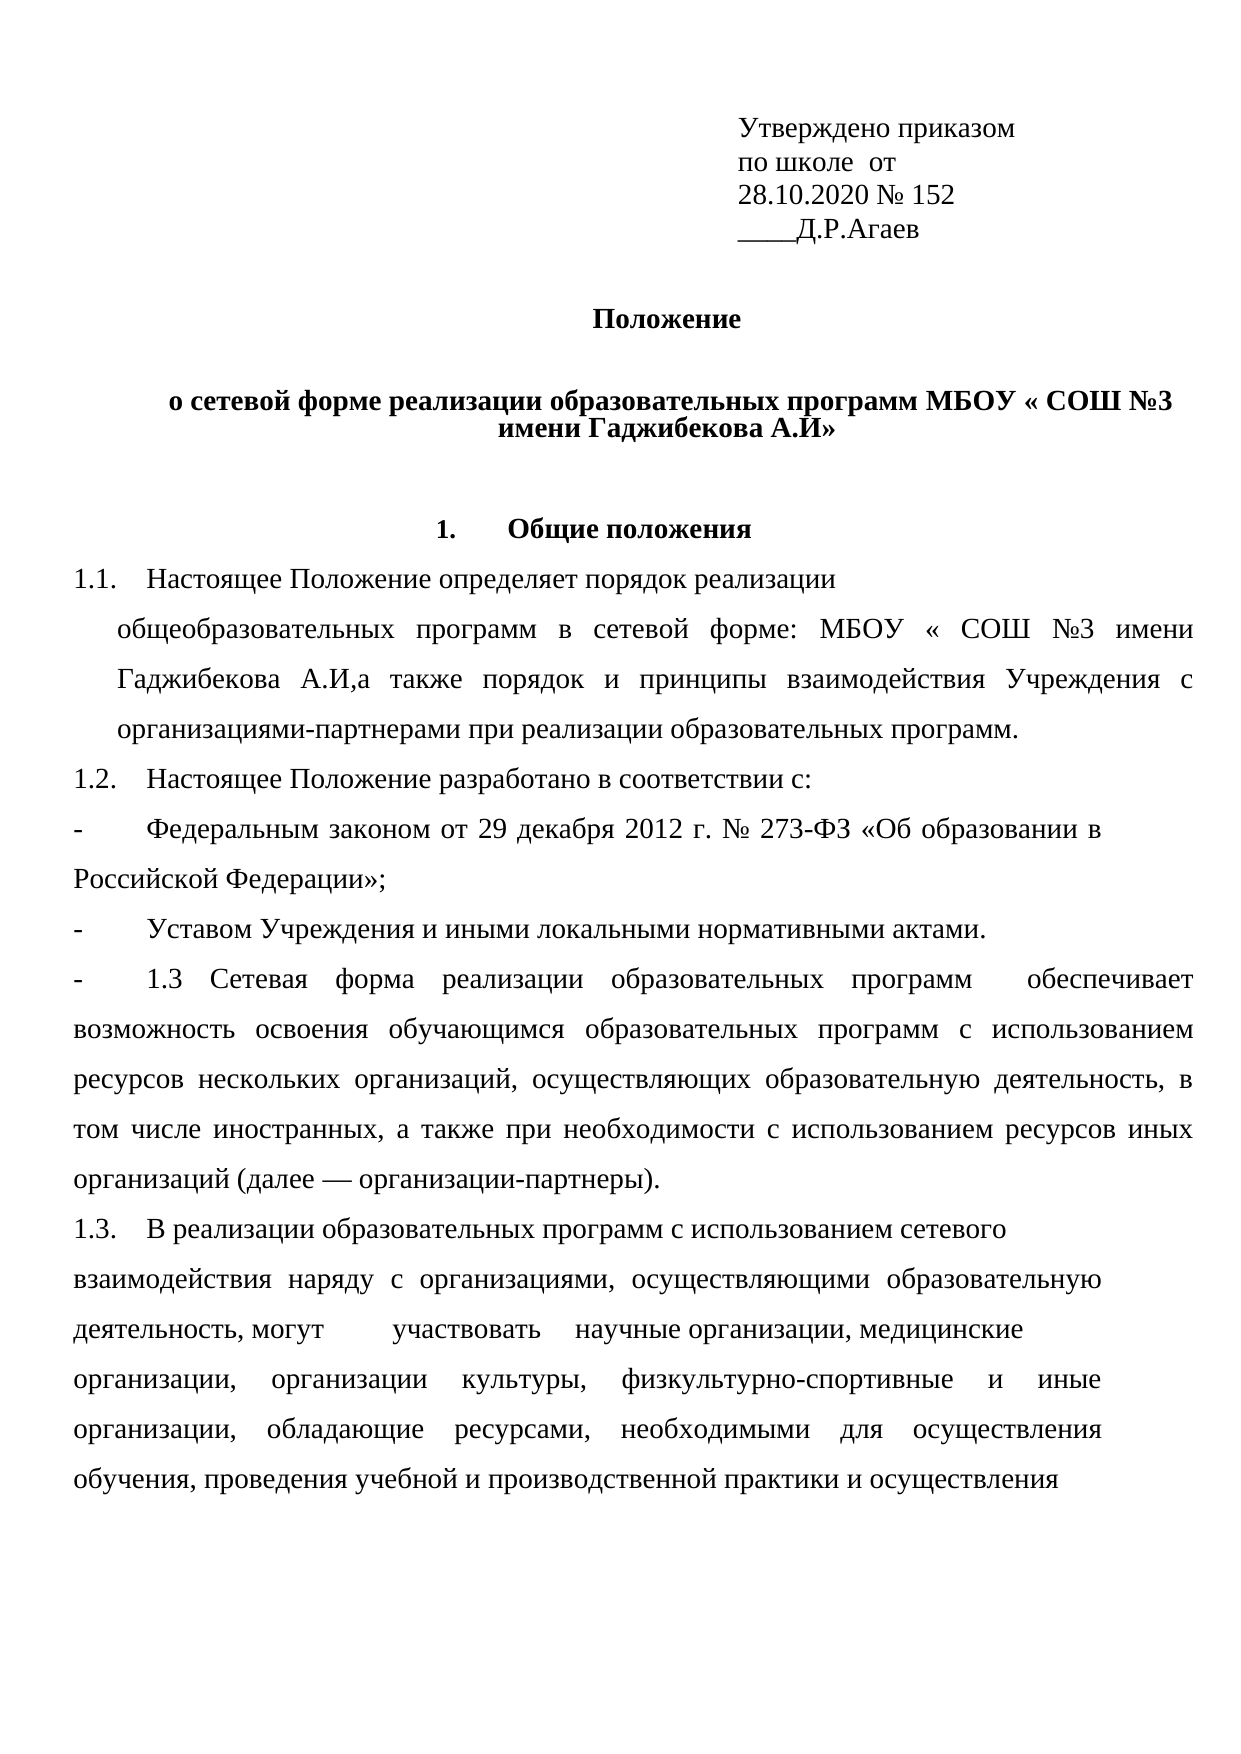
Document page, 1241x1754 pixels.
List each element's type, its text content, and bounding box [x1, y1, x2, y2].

list Уставом Учреждения и иными локальными нормативными актами. [73, 898, 1194, 948]
text о сетевой форме реализации образовательных программ МБОУ « СОШ №3 имени Гаджибекова А.И» [140, 389, 1194, 443]
list Настоящее Положение определяет порядок реализации [73, 548, 1194, 598]
text взаимодействия наряду с организациями, осуществляющими образовательную деятельность, могут участвовать научные организации, медицинские [73, 1248, 1102, 1348]
text Утверждено приказом по школе от 28.10.2020 № 152 ____Д.Р.Агаев [738, 110, 1032, 244]
text Положение [140, 306, 1194, 333]
list Общие положения [436, 498, 1194, 548]
list 1.3 Сетевая форма реализации образовательных программ обеспечивает возможность освоения обучающимся образовательных программ с использованием ресурсов нескольких организаций, осуществляющих образовательную деятельность, в том числе иностранных, а также при необходимости с использованием ресурсов иных организаций (далее — организации-партнеры). [73, 948, 1194, 1198]
text организации, организации культуры, физкультурно-спортивные и иные организации, обладающие ресурсами, необходимыми для осуществления обучения, проведения учебной и производственной практики и осуществления [73, 1348, 1102, 1498]
list Федеральным законом от 29 декабря 2012 г. № 273-ФЗ «Об образовании в Российской Федерации»; [73, 798, 1102, 898]
list В реализации образовательных программ с использованием сетевого [73, 1198, 1194, 1248]
list Настоящее Положение разработано в соответствии с: [73, 748, 1194, 798]
text общеобразовательных программ в сетевой форме: МБОУ « СОШ №3 имени Гаджибекова А.И,а также порядок и принципы взаимодействия Учреждения с организациями-партнерами при реализации образовательных программ. [117, 598, 1194, 748]
